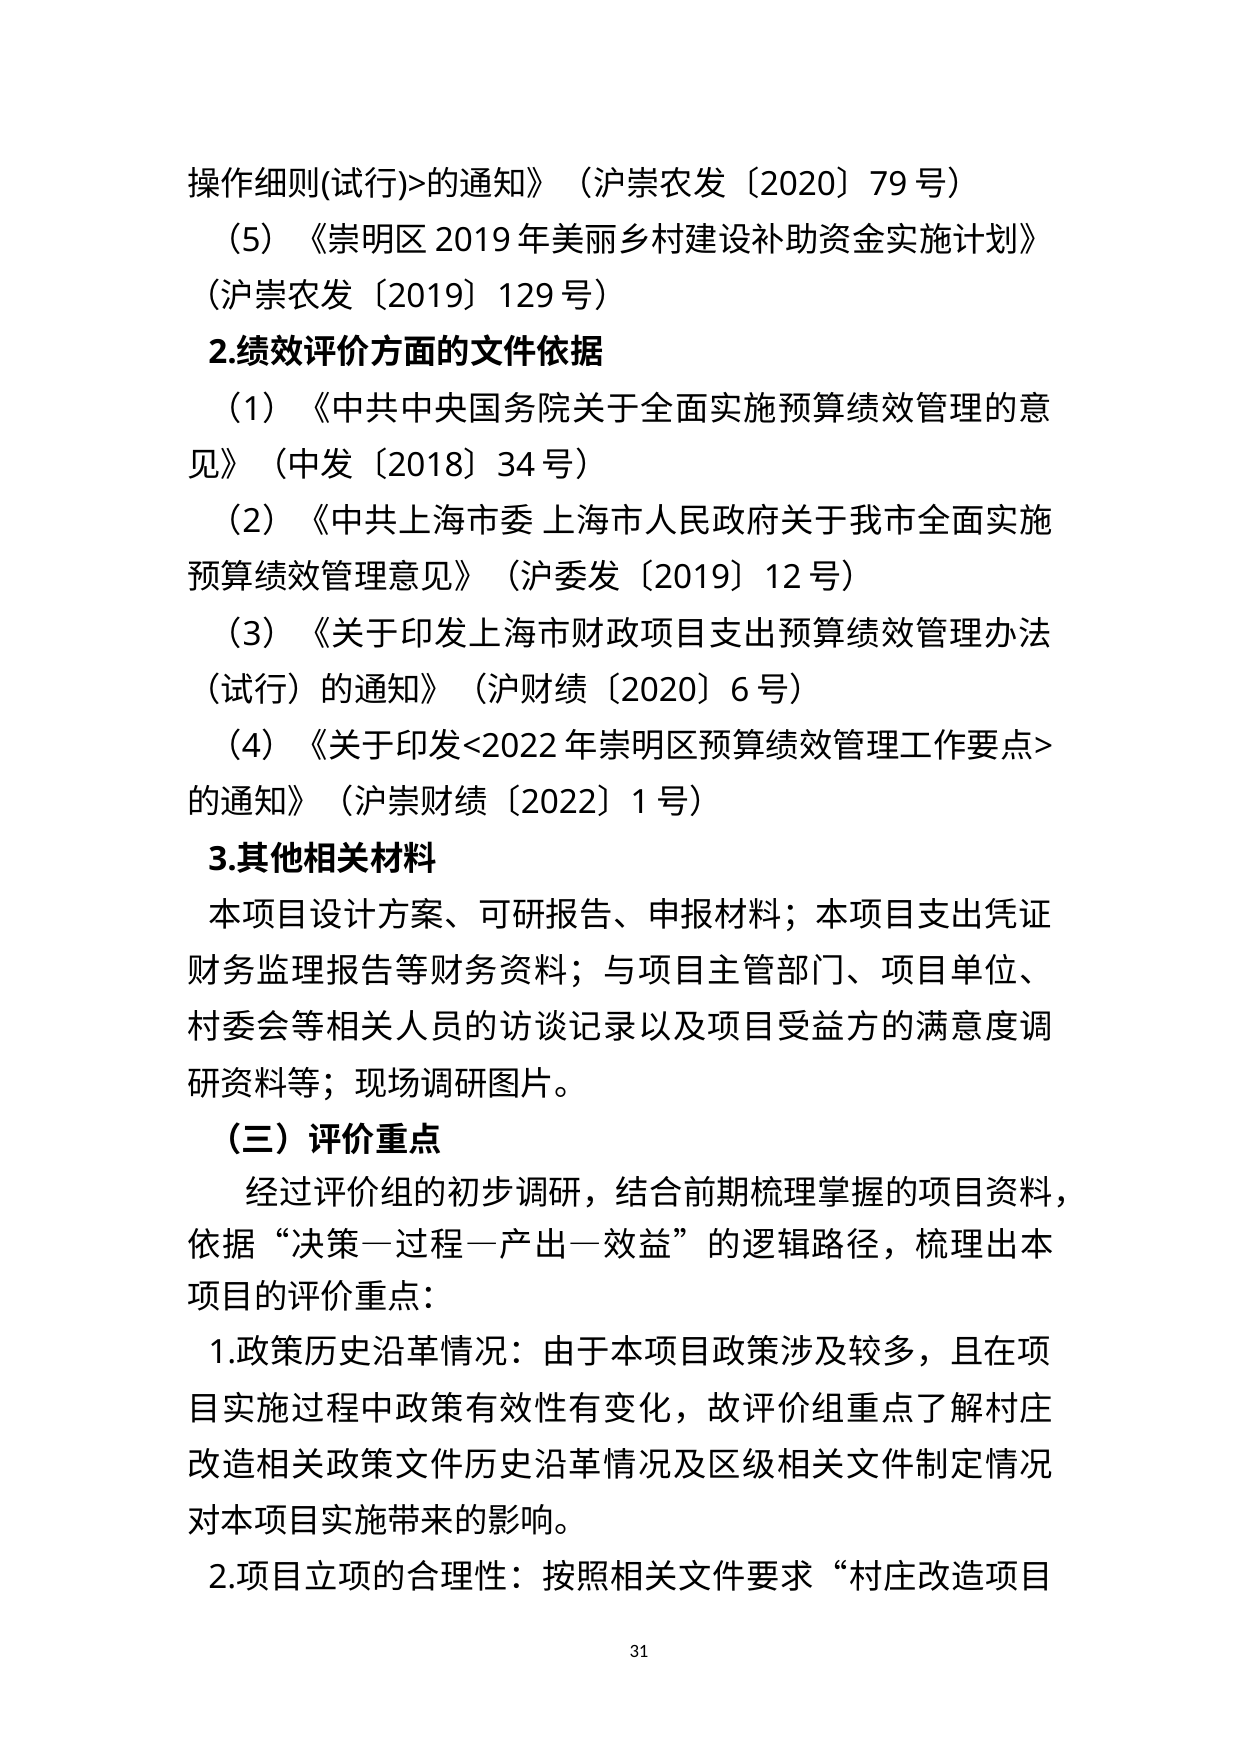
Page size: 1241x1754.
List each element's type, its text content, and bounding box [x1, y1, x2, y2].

subtitle （三）评价重点 [187, 1106, 1053, 1162]
text （5）《崇明区2019年美丽乡村建设补助资金实施计划》（沪崇农发〔2019〕129号） [187, 206, 1053, 319]
text 1.政策历史沿革情况：由于本项目政策涉及较多，且在项目实施过程中政策有效性有变化，故评价组重点了解村庄改造相关政策文件历史沿革情况及区级相关文件制定情况对本项目实施带来的影响。 [187, 1319, 1053, 1544]
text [187, 150, 1053, 206]
text 本项目设计方案、可研报告、申报材料；本项目支出凭证、财务监理报告等财务资料；与项目主管部门、项目单位、村委会等相关人员的访谈记录以及项目受益方的满意度调研资料等；现场调研图片。 [187, 881, 1053, 1106]
text （3）《关于印发上海市财政项目支出预算绩效管理办法（试行）的通知》（沪财绩〔2020〕6号） [187, 600, 1053, 712]
text （2）《中共上海市委 上海市人民政府关于我市全面实施预算绩效管理意见》（沪委发〔2019〕12号） [187, 487, 1053, 600]
text （4）《关于印发<2022年崇明区预算绩效管理工作要点>的通知》（沪崇财绩〔2022〕1号） [187, 712, 1053, 825]
text 经过评价组的初步调研，结合前期梳理掌握的项目资料，依据“决策—过程—产出—效益”的逻辑路径，梳理出本项目的评价重点： [187, 1162, 1053, 1319]
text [187, 1544, 1053, 1600]
text 2.绩效评价方面的文件依据 [187, 319, 1053, 375]
text （1）《中共中央国务院关于全面实施预算绩效管理的意见》（中发〔2018〕34号） [187, 375, 1053, 487]
text 3.其他相关材料 [187, 825, 1053, 881]
